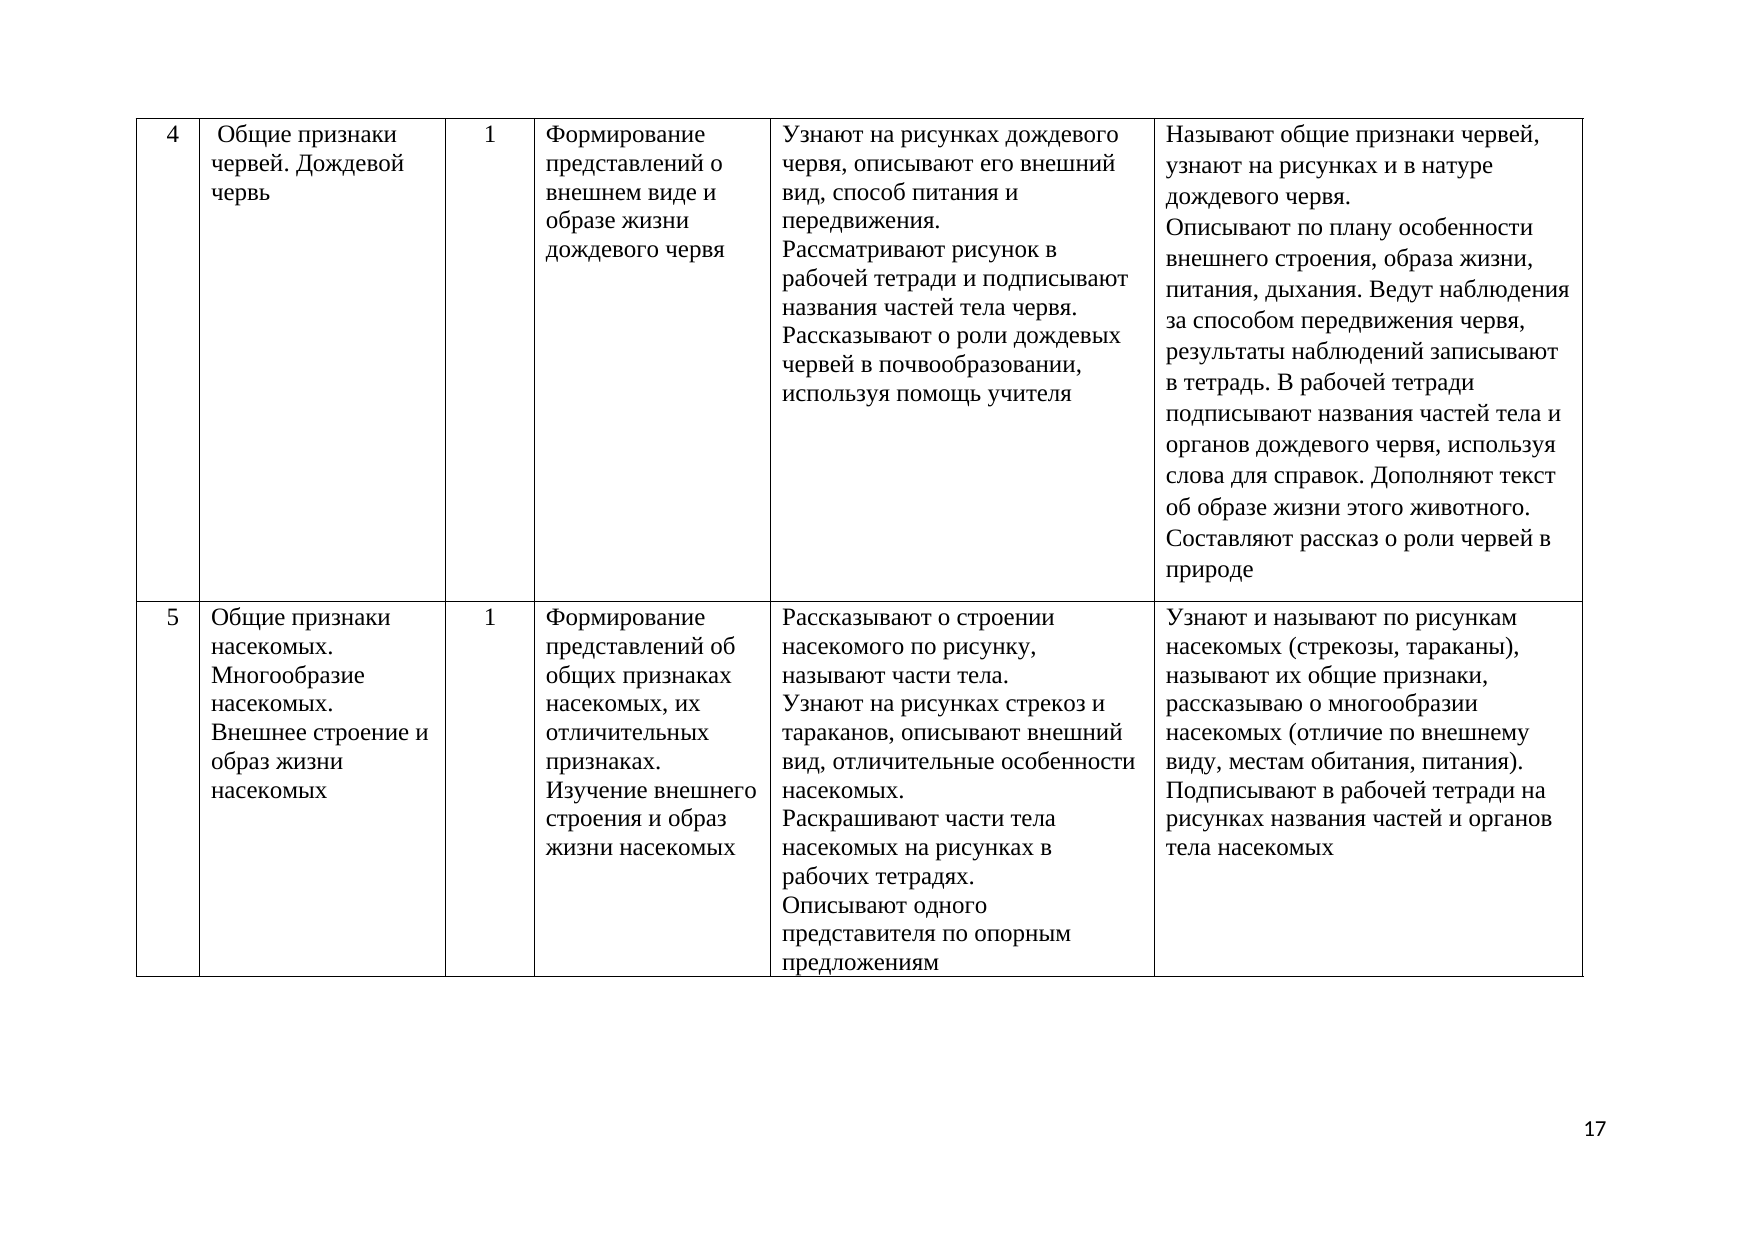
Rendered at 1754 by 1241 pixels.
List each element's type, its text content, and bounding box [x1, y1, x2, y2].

table_cell Общие признаки червей. Дождевой червь [200, 119, 445, 601]
table_cell 1 [446, 119, 534, 601]
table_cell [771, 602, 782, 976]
table_cell Называют общие признаки червей, узнают на рисунках и в натуре дождевого червя. Описывают по плану особенности внешнего строения, образа жизни, питания, дыхания. Ведут наблюдения за способом передвижения червя, результаты наблюдений записывают в тетрадь. В рабочей тетради подписывают названия частей тела и органов дождевого червя, используя слова для справок. Дополняют текст об образе жизни этого животного. Составляют рассказ о роли червей в природе [1155, 119, 1582, 601]
table_cell Общие признаки насекомых. Многообразие насекомых. Внешнее строение и образ жизни насекомых [200, 602, 445, 976]
table_cell Узнают на рисунках дождевого червя, описывают его внешний вид, способ питания и передвижения. Рассматривают рисунок в рабочей тетради и подписывают названия частей тела червя. Рассказывают о роли дождевых червей в почвообразовании, используя помощь учителя [771, 119, 1154, 601]
table_cell Формирование представлений об общих признаках насекомых, их отличительных признаках. Изучение внешнего строения и образ жизни насекомых [535, 602, 770, 976]
table_cell 1 [446, 602, 534, 976]
table_cell 5 [137, 602, 199, 976]
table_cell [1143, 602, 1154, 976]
table_cell Формирование представлений о внешнем виде и образе жизни дождевого червя [535, 119, 770, 601]
table_cell 4 [137, 119, 199, 601]
table_cell Узнают и называют по рисункам насекомых (стрекозы, тараканы), называют их общие признаки, рассказываю о многообразии насекомых (отличие по внешнему виду, местам обитания, питания). Подписывают в рабочей тетради на рисунках названия частей и органов тела насекомых [1155, 602, 1582, 976]
